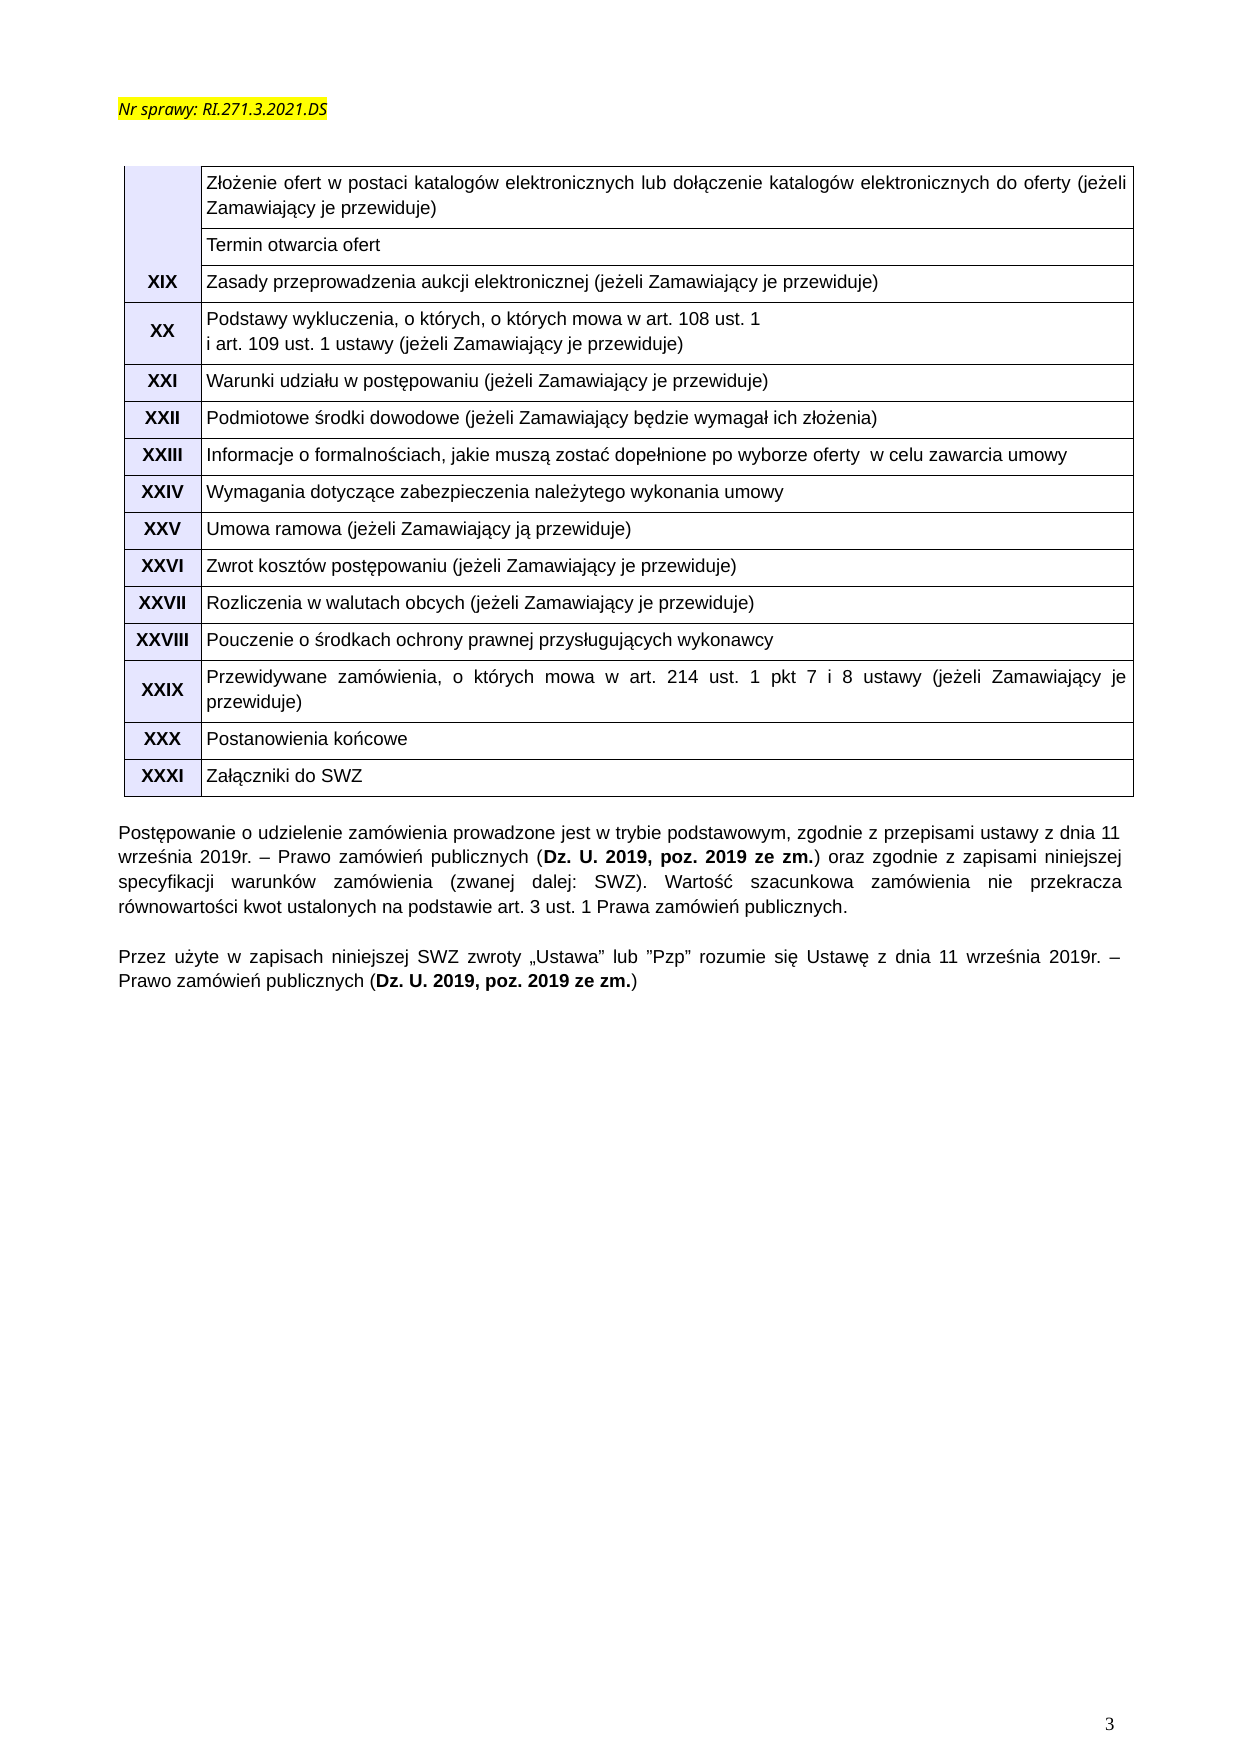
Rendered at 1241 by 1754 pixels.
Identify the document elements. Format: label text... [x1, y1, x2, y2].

text Przez użyte w zapisach niniejszej SWZ zwroty „Ustawa” lub ”Pzp” rozumie się Ustawę z dnia 11 września 2019r. – Prawo zamówień publicznych (Dz. U. 2019, poz. 2019 ze zm.) [118, 945, 1122, 992]
table_cell XXVII [125, 587, 201, 623]
table_cell Załączniki do SWZ [202, 760, 1133, 796]
table_cell Pouczenie o środkach ochrony prawnej przysługujących wykonawcy [202, 624, 1133, 660]
table_cell Podmiotowe środki dowodowe (jeżeli Zamawiający będzie wymagał ich złożenia) [202, 402, 1133, 438]
table_cell Złożenie ofert w postaci katalogów elektronicznych lub dołączenie katalogów elektronicznych do oferty (jeżeli Zamawiający je przewiduje) [202, 167, 1133, 228]
text Postępowanie o udzielenie zamówienia prowadzone jest w trybie podstawowym, zgodnie z przepisami ustawy z dnia 11 września 2019r. – Prawo zamówień publicznych (Dz. U. 2019, poz. 2019 ze zm.) oraz zgodnie z zapisami niniejszej specyfikacji warunków zamówienia (zwanej dalej: SWZ). Wartość szacunkowa zamówienia nie przekracza równowartości kwot ustalonych na podstawie art. 3 ust. 1 Prawa zamówień publicznych. [118, 821, 1122, 917]
table_cell XXV [125, 513, 201, 549]
table_cell XXXI [125, 760, 201, 796]
table_cell Umowa ramowa (jeżeli Zamawiający ją przewiduje) [202, 513, 1133, 549]
table_cell Termin otwarcia ofert [202, 229, 1133, 265]
table_cell Przewidywane zamówienia, o których mowa w art. 214 ust. 1 pkt 7 i 8 ustawy (jeżeli Zamawiający je przewiduje) [202, 661, 1133, 722]
table_cell XXVI [125, 550, 201, 586]
table_cell Postanowienia końcowe [202, 723, 1133, 759]
table_cell Wymagania dotyczące zabezpieczenia należytego wykonania umowy [202, 476, 1133, 512]
table_cell XXIV [125, 476, 201, 512]
table_cell XXIX [125, 661, 201, 722]
table_cell XIX [125, 265, 201, 302]
table_cell XXI [125, 365, 201, 401]
table_cell Rozliczenia w walutach obcych (jeżeli Zamawiający je przewiduje) [202, 587, 1133, 623]
table_cell XXVIII [125, 624, 201, 660]
table_cell XXII [125, 402, 201, 438]
table_cell XX [125, 303, 201, 364]
table_cell Zasady przeprowadzenia aukcji elektronicznej (jeżeli Zamawiający je przewiduje) [202, 266, 1133, 302]
table_cell Informacje o formalnościach, jakie muszą zostać dopełnione po wyborze oferty w celu zawarcia umowy [202, 439, 1133, 475]
table_cell XXX [125, 723, 201, 759]
table_cell Zwrot kosztów postępowaniu (jeżeli Zamawiający je przewiduje) [202, 550, 1133, 586]
table_cell Warunki udziału w postępowaniu (jeżeli Zamawiający je przewiduje) [202, 365, 1133, 401]
table_cell XXIII [125, 439, 201, 475]
table_cell Podstawy wykluczenia, o których, o których mowa w art. 108 ust. 1 i art. 109 ust. 1 ustawy (jeżeli Zamawiający je przewiduje) [202, 303, 1133, 364]
